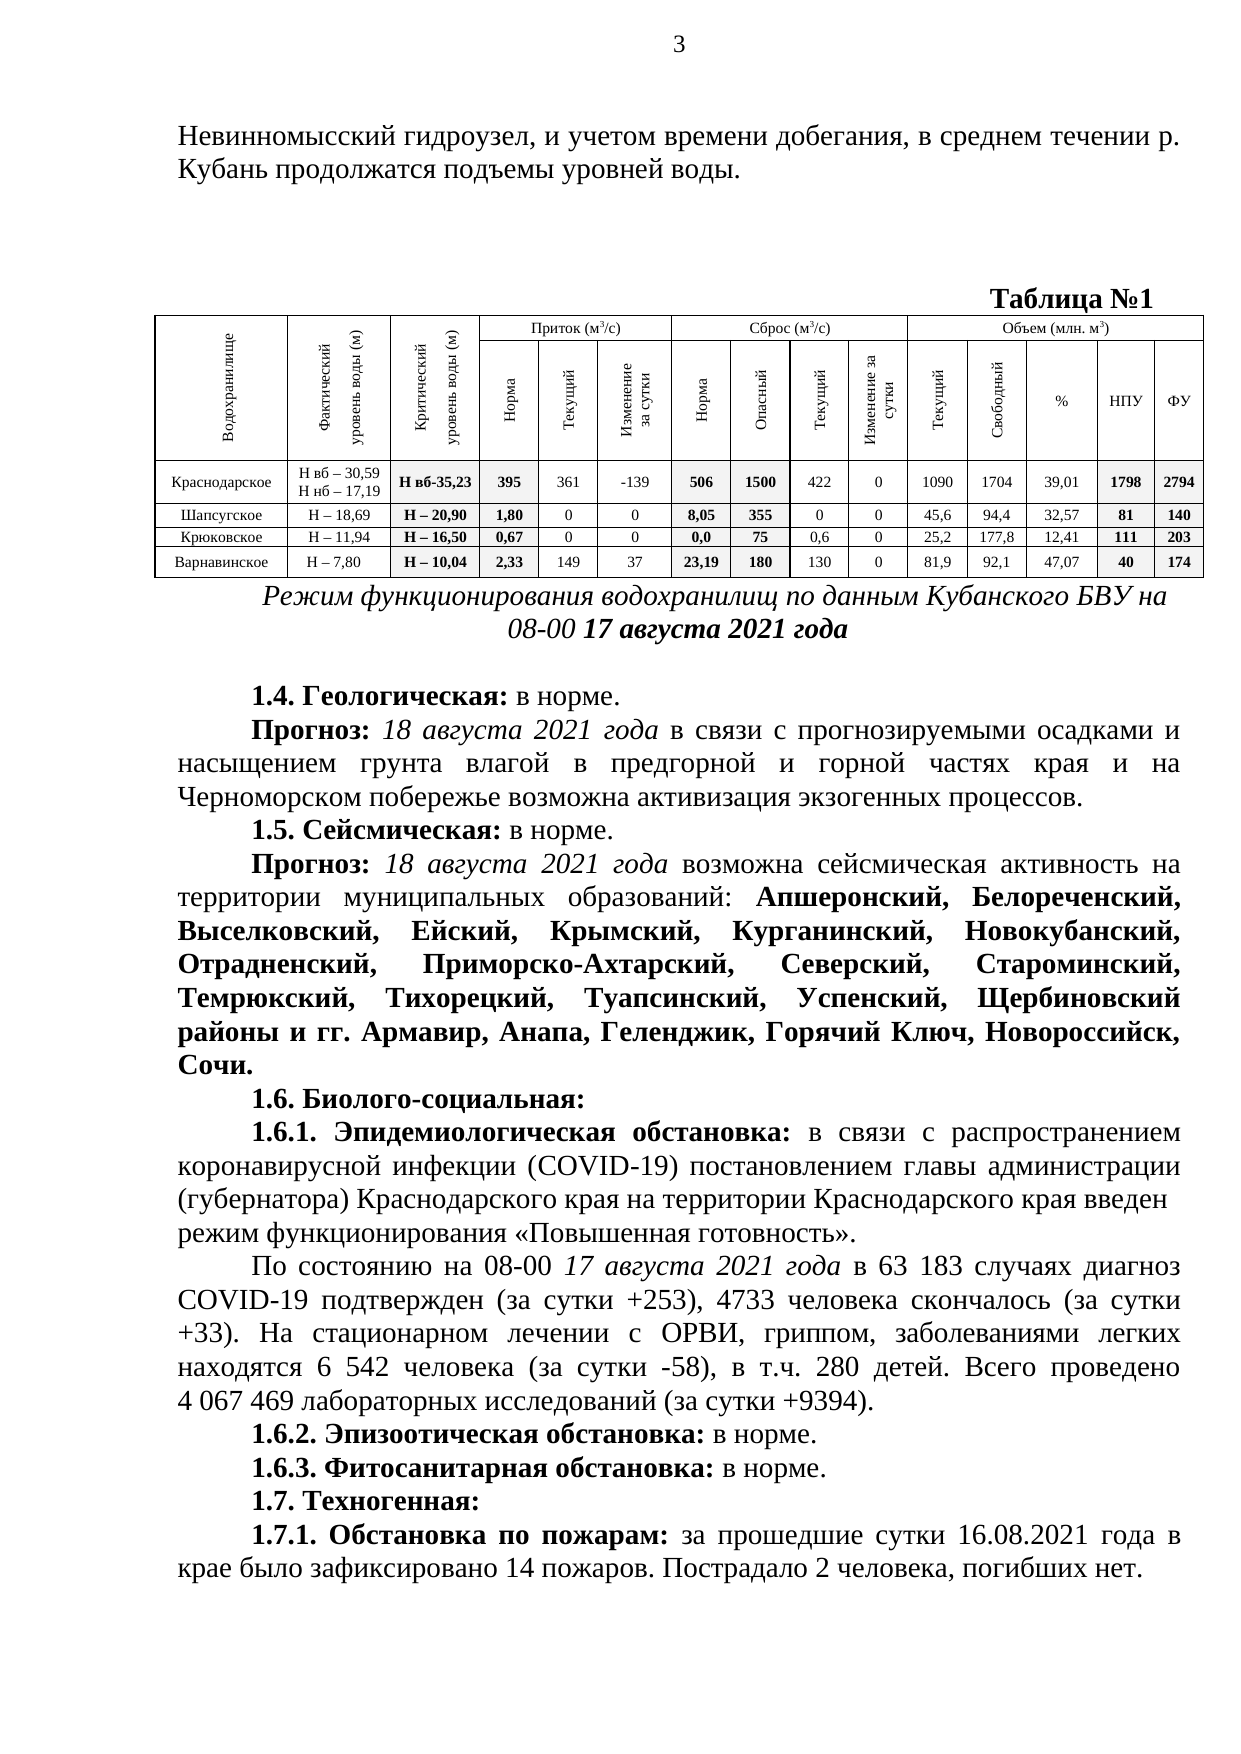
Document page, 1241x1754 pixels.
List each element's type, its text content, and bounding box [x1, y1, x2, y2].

table_cell 0 [791, 504, 848, 527]
table_cell Н – 11,94 [288, 528, 390, 546]
table_cell 37 [598, 547, 671, 577]
table_header Объем (млн. м3) [908, 316, 1203, 340]
table_cell 0,67 [480, 528, 538, 546]
table_cell Крюковское [156, 528, 287, 546]
table_cell 395 [480, 461, 538, 503]
table_cell Текущий [791, 341, 848, 460]
text режим функционирования «Повышенная готовность». [177, 1215, 1181, 1248]
table_cell 47,07 [1027, 547, 1097, 577]
table_cell 92,1 [968, 547, 1026, 577]
table_cell 0,0 [672, 528, 730, 546]
table_cell 2794 [1155, 461, 1203, 503]
text 1.7. Техногенная: [177, 1483, 1181, 1517]
table_header Сброс (м3/с) [672, 316, 907, 340]
text 1.6.2. Эпизоотическая обстановка: в норме. [177, 1416, 1181, 1450]
table_cell 0,6 [791, 528, 848, 546]
table_cell 94,4 [968, 504, 1026, 527]
text Режим функционирования водохранилищ по данным Кубанского БВУ на 08-00 17 августа 2021 года [177, 578, 1181, 645]
table_cell Н вб – 30,59 Н нб – 17,19 [288, 461, 390, 503]
table_cell 111 [1098, 528, 1154, 546]
table_cell Н – 18,69 [288, 504, 390, 527]
table_cell 140 [1155, 504, 1203, 527]
table_cell Изменение за сутки [849, 341, 907, 460]
table_cell Н – 16,50 [391, 528, 479, 546]
table_cell 1704 [968, 461, 1026, 503]
table_cell Текущий [539, 341, 597, 460]
table_cell 1,80 [480, 504, 538, 527]
table_cell Краснодарское [156, 461, 287, 503]
table_cell 203 [1155, 528, 1203, 546]
table_cell % [1027, 341, 1097, 460]
text Прогноз: 18 августа 2021 года в связи с прогнозируемыми осадками и насыщением грунта влагой в предгорной и горной частях края и на Черноморском побережье возможна активизация экзогенных процессов. [177, 712, 1181, 812]
table_cell 180 [731, 547, 789, 577]
table_cell 8,05 [672, 504, 730, 527]
table_cell 45,6 [908, 504, 967, 527]
table_cell 0 [849, 461, 907, 503]
table_header Критический уровень воды (м) [391, 316, 479, 460]
table_cell 81 [1098, 504, 1154, 527]
text Прогноз: 18 августа 2021 года возможна сейсмическая активность на территории муниципальных образований: Апшеронский, Белореченский, Выселковский, Ейский, Крымский, Курганинский, Новокубанский, Отрадненский, Приморско-Ахтарский, Северский, Староминский, Темрюкский, Тихорецкий, Туапсинский, Успенский, Щербиновский районы и гг. Армавир, Анапа, Геленджик, Горячий Ключ, Новороссийск, Сочи. [177, 846, 1181, 1081]
table_cell 1798 [1098, 461, 1154, 503]
table_cell 1090 [908, 461, 967, 503]
table_cell 130 [791, 547, 848, 577]
text Таблица №1 [177, 281, 1181, 314]
table_cell Н – 10,04 [391, 547, 479, 577]
table_cell Норма [672, 341, 730, 460]
table_header Фактический уровень воды (м) [288, 316, 390, 460]
text 1.6.3. Фитосанитарная обстановка: в норме. [177, 1450, 1181, 1483]
table_cell Варнавинское [156, 547, 287, 577]
table_cell 75 [731, 528, 789, 546]
table_cell 361 [539, 461, 597, 503]
table_cell 506 [672, 461, 730, 503]
table_cell НПУ [1098, 341, 1154, 460]
table_header Водохранилище [156, 316, 287, 460]
table_cell Норма [480, 341, 538, 460]
table_header Приток (м3/с) [480, 316, 671, 340]
table_cell 0 [849, 528, 907, 546]
table_cell 23,19 [672, 547, 730, 577]
table_cell 0 [598, 528, 671, 546]
table_cell 355 [731, 504, 789, 527]
table_cell 81,9 [908, 547, 967, 577]
table_cell Текущий [908, 341, 967, 460]
table_cell 12,41 [1027, 528, 1097, 546]
table_cell 0 [849, 504, 907, 527]
table_cell 0 [539, 528, 597, 546]
table_cell Н вб-35,23 [391, 461, 479, 503]
table_cell 174 [1155, 547, 1203, 577]
table_cell Опасный [731, 341, 789, 460]
table_cell Н – 20,90 [391, 504, 479, 527]
table_cell Шапсугское [156, 504, 287, 527]
table_cell 0 [539, 504, 597, 527]
table_cell Свободный [968, 341, 1026, 460]
table_cell 2,33 [480, 547, 538, 577]
table_cell 25,2 [908, 528, 967, 546]
table_cell Н – 7,80 [288, 547, 390, 577]
table_cell 32,57 [1027, 504, 1097, 527]
text По состоянию на 08-00 17 августа 2021 года в 63 183 случаях диагноз COVID-19 подтвержден (за сутки +253), 4733 человека скончалось (за сутки +33). На стационарном лечении с ОРВИ, гриппом, заболеваниями легких находятся 6 542 человека (за сутки -58), в т.ч. 280 детей. Всего проведено 4 067 469 лабораторных исследований (за сутки +9394). [177, 1248, 1181, 1416]
table_cell 422 [791, 461, 848, 503]
table_cell -139 [598, 461, 671, 503]
table_cell Изменение за сутки [598, 341, 671, 460]
text 1.6.1. Эпидемиологическая обстановка: в связи с распространением коронавирусной инфекции (COVID-19) постановлением главы администрации (губернатора) Краснодарского края на территории Краснодарского края введен [177, 1114, 1181, 1215]
table_cell 149 [539, 547, 597, 577]
table_cell 39,01 [1027, 461, 1097, 503]
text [177, 118, 1181, 185]
table_cell ФУ [1155, 341, 1203, 460]
text 1.4. Геологическая: в норме. [177, 678, 1181, 712]
table_cell 0 [849, 547, 907, 577]
table_cell 40 [1098, 547, 1154, 577]
text 1.5. Сейсмическая: в норме. [177, 812, 1181, 846]
table_cell 0 [598, 504, 671, 527]
text 1.7.1. Обстановка по пожарам: за прошедшие сутки 16.08.2021 года в крае было зафиксировано 14 пожаров. Пострадало 2 человека, погибших нет. [177, 1517, 1181, 1584]
table_cell 1500 [731, 461, 789, 503]
table_cell 177,8 [968, 528, 1026, 546]
text 1.6. Биолого-социальная: [177, 1081, 1181, 1114]
